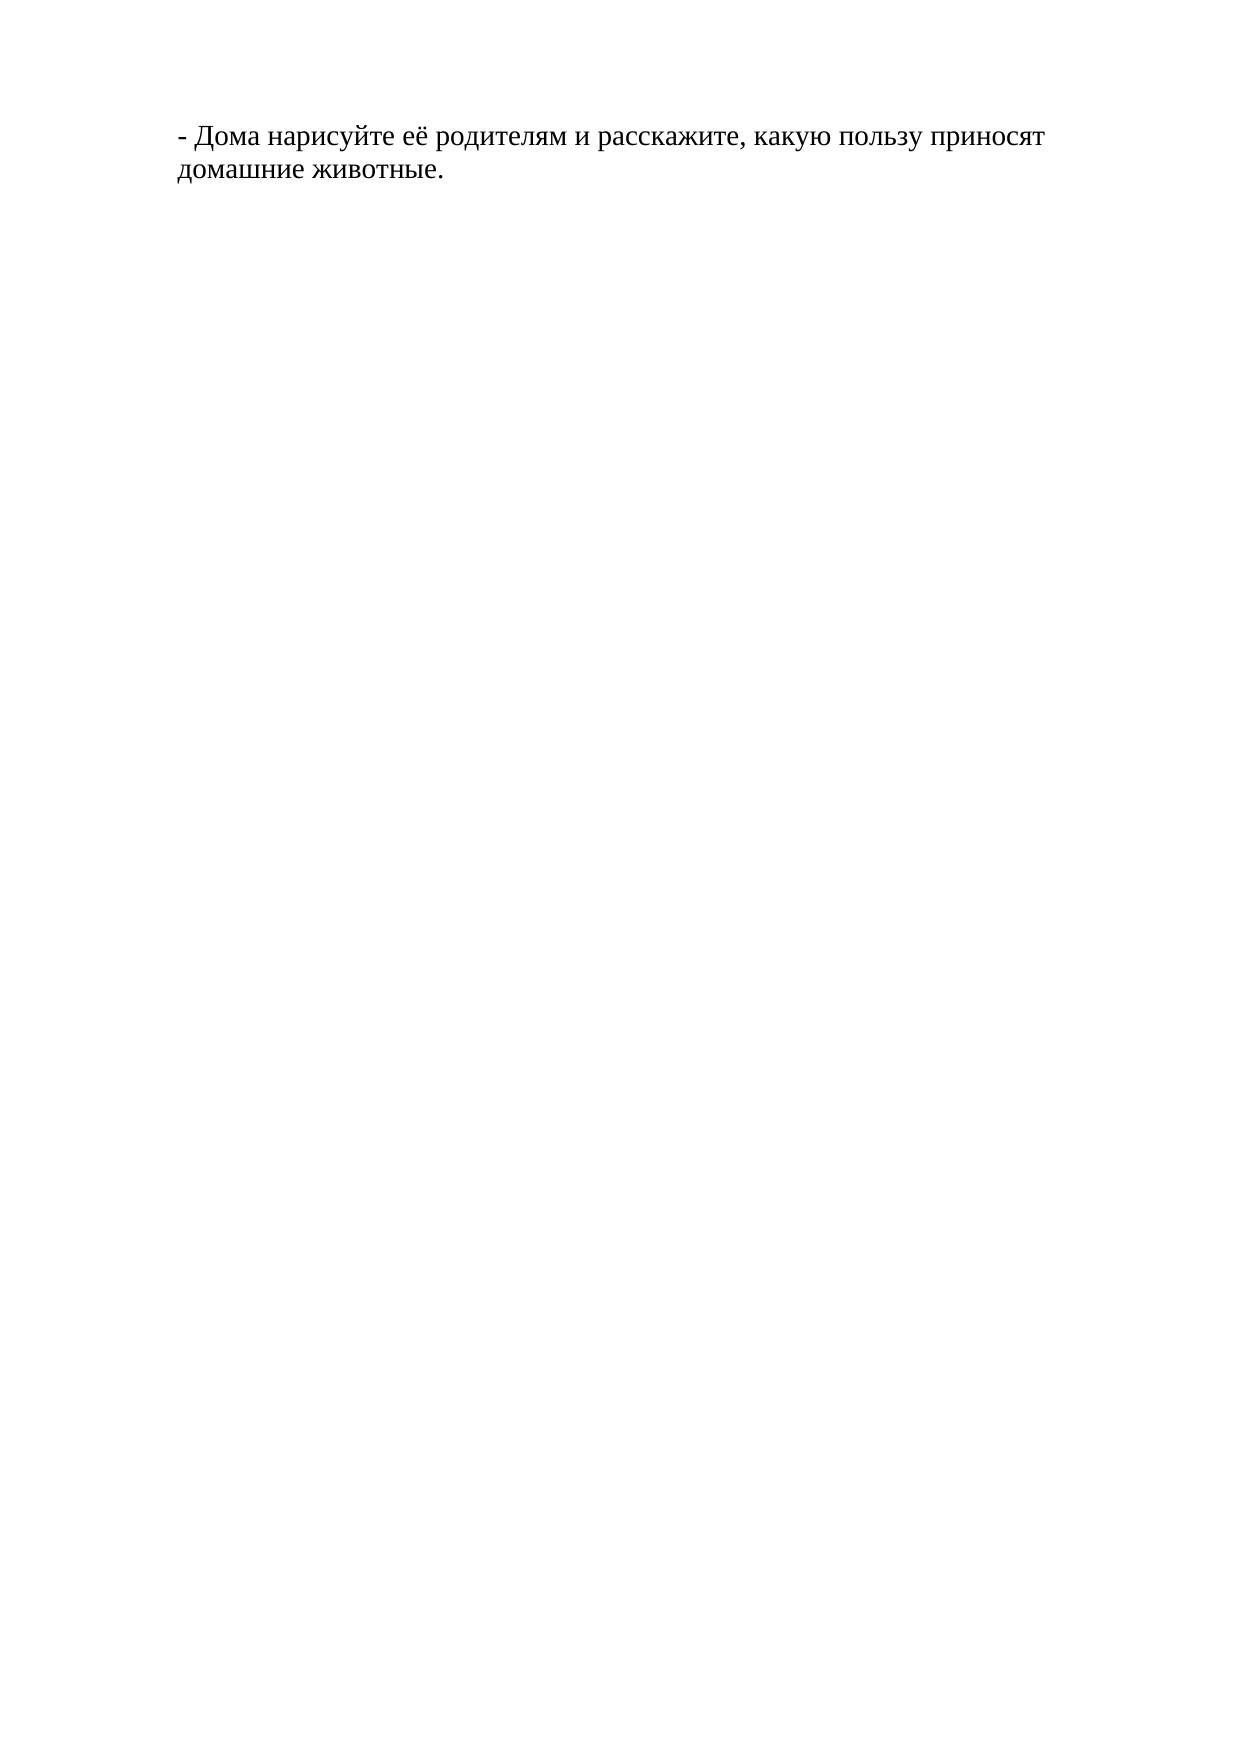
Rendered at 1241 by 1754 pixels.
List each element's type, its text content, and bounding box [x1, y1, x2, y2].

text - Дома нарисуйте её родителям и расскажите, какую пользу приносят домашние животные. [177, 118, 1152, 185]
